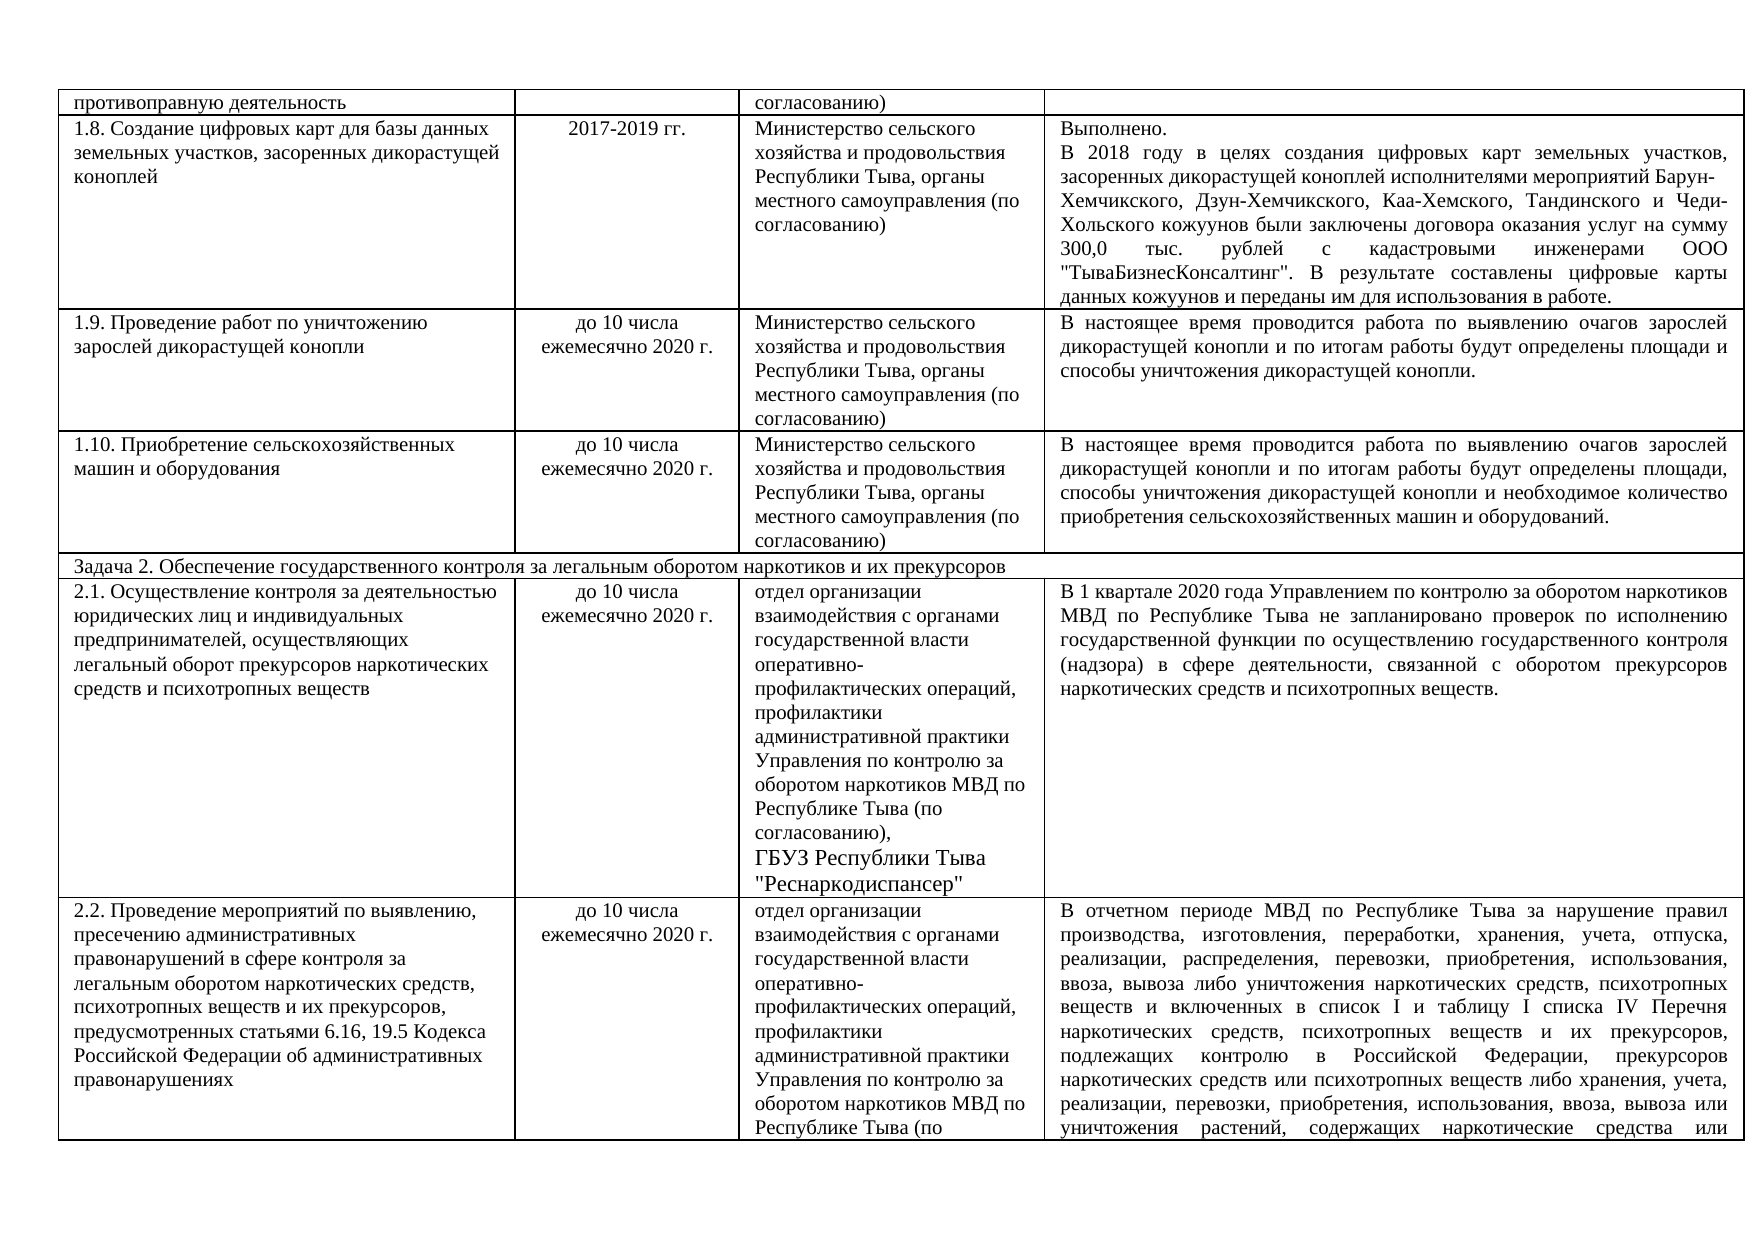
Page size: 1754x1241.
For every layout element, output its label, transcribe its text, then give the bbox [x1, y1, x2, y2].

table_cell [516, 90, 738, 114]
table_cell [59, 90, 514, 114]
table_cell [740, 90, 1044, 114]
table_cell 2017-2019 гг. [516, 116, 738, 308]
table_cell Министерство сельского хозяйства и продовольствия Республики Тыва, органы местного самоуправления (по согласованию) [740, 310, 1044, 430]
table_cell Задача 2. Обеспечение государственного контроля за легальным оборотом наркотиков и их прекурсоров [59, 554, 1743, 578]
table_cell до 10 числа ежемесячно 2020 г. [516, 310, 738, 430]
table_cell 1.9. Проведение работ по уничтожению зарослей дикорастущей конопли [59, 310, 514, 430]
table_cell 1.10. Приобретение сельскохозяйственных машин и оборудования [59, 432, 514, 552]
table_cell В настоящее время проводится работа по выявлению очагов зарослей дикорастущей конопли и по итогам работы будут определены площади и способы уничтожения дикорастущей конопли. [1045, 310, 1743, 430]
table_cell В 1 квартале 2020 года Управлением по контролю за оборотом наркотиков МВД по Республике Тыва не запланировано проверок по исполнению государственной функции по осуществлению государственного контроля (надзора) в сфере деятельности, связанной с оборотом прекурсоров наркотических средств и психотропных веществ. [1045, 579, 1743, 897]
table_cell 2.1. Осуществление контроля за деятельностью юридических лиц и индивидуальных предпринимателей, осуществляющих легальный оборот прекурсоров наркотических средств и психотропных веществ [59, 579, 514, 897]
table_cell Выполнено. В 2018 году в целях создания цифровых карт земельных участков, засоренных дикорастущей коноплей исполнителями мероприятий Барун- Хемчикского, Дзун-Хемчикского, Каа-Хемского, Тандинского и Чеди-Хольского кожуунов были заключены договора оказания услуг на сумму 300,0 тыс. рублей с кадастровыми инженерами ООО "ТываБизнесКонсалтинг". В результате составлены цифровые карты данных кожуунов и переданы им для использования в работе. [1167, 116, 1743, 308]
table_cell 1.8. Создание цифровых карт для базы данных земельных участков, засоренных дикорастущей коноплей [59, 116, 514, 308]
table_cell В настоящее время проводится работа по выявлению очагов зарослей дикорастущей конопли и по итогам работы будут определены площади, способы уничтожения дикорастущей конопли и необходимое количество приобретения сельскохозяйственных машин и оборудований. [1045, 432, 1743, 552]
table_cell до 10 числа ежемесячно 2020 г. [516, 432, 738, 552]
table_cell отдел организации взаимодействия с органами государственной власти оперативно-профилактических операций, профилактики административной практики Управления по контролю за оборотом наркотиков МВД по Республике Тыва (по согласованию), ГБУЗ Республики Тыва "Реснаркодиспансер" [740, 579, 1044, 897]
table_cell до 10 числа ежемесячно 2020 г. [516, 579, 738, 897]
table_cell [59, 898, 514, 1139]
table_cell Министерство сельского хозяйства и продовольствия Республики Тыва, органы местного самоуправления (по согласованию) [740, 116, 1044, 308]
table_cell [516, 898, 738, 1139]
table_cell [1045, 898, 1743, 1139]
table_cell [740, 898, 1044, 1139]
table_cell Министерство сельского хозяйства и продовольствия Республики Тыва, органы местного самоуправления (по согласованию) [740, 432, 1044, 552]
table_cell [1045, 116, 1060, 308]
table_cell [1045, 90, 1743, 114]
